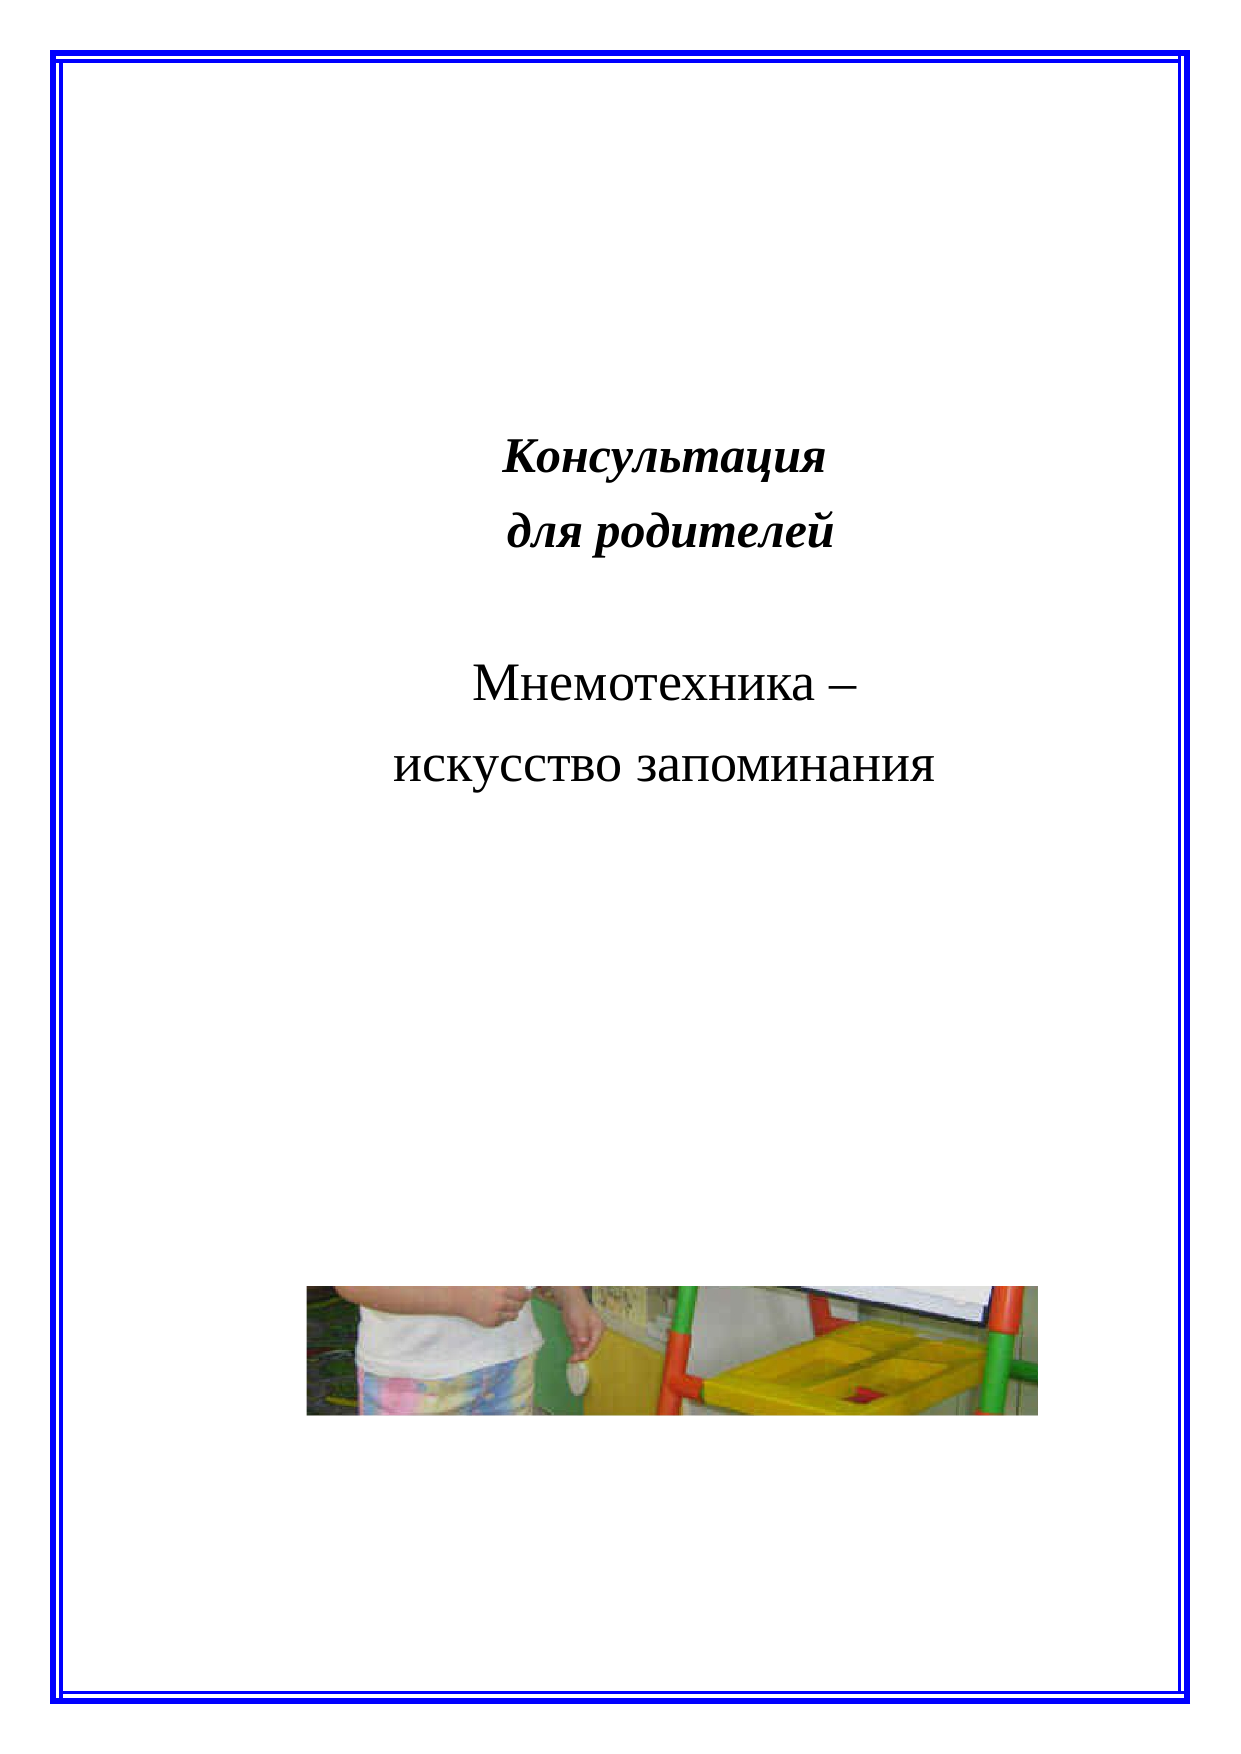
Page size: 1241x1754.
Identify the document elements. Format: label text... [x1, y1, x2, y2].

text Мнемотехника – [177, 650, 1152, 713]
text для родителей [177, 501, 1152, 558]
text Консультация [177, 426, 1152, 483]
text искусство запоминания [177, 731, 1152, 793]
picture [306, 1286, 1038, 1415]
